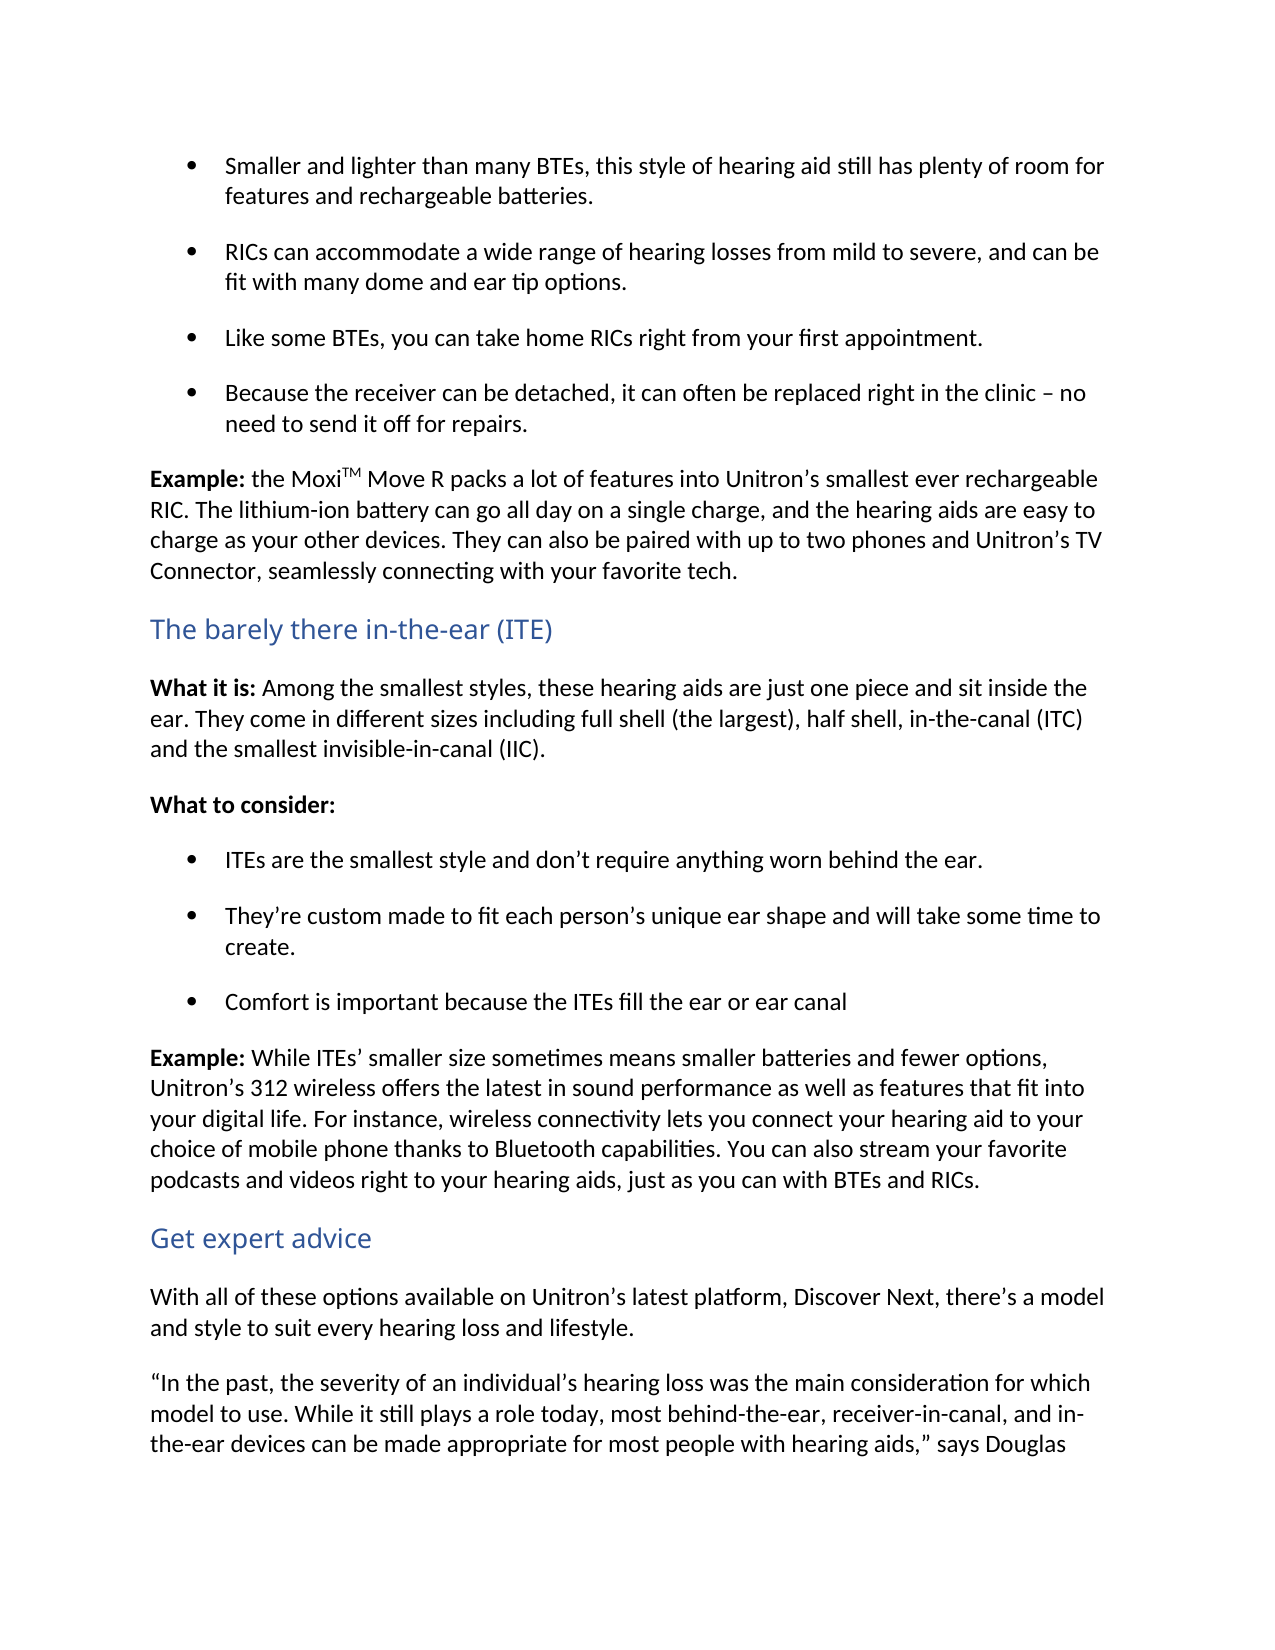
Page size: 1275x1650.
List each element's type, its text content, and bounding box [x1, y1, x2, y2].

subtitle RICs can accommodate a wide range of hearing losses from mild to severe, and can be fit with many dome and ear tip options. [187, 236, 1125, 297]
subtitle ITEs are the smallest style and don’t require anything worn behind the ear. [187, 845, 1125, 875]
subtitle Because the receiver can be detached, it can often be replaced right in the clinic – no need to send it off for repairs. [187, 378, 1125, 439]
text With all of these options available on Unitron’s latest platform, Discover Next, there’s a model and style to suit every hearing loss and lifestyle. [150, 1281, 1125, 1342]
subtitle Get expert advice [150, 1219, 1125, 1256]
subtitle Comfort is important because the ITEs fill the ear or ear canal [187, 986, 1125, 1017]
text Example: While ITEs’ smaller size sometimes means smaller batteries and fewer options, Unitron’s 312 wireless offers the latest in sound performance as well as features that fit into your digital life. For instance, wireless connectivity lets you connect your hearing aid to your choice of mobile phone thanks to Bluetooth capabilities. You can also stream your favorite podcasts and videos right to your hearing aids, just as you can with BTEs and RICs. [150, 1042, 1125, 1194]
text Example: the MoxiTM Move R packs a lot of features into Unitron’s smallest ever rechargeable RIC. The lithium-ion battery can go all day on a single charge, and the hearing aids are easy to charge as your other devices. They can also be paired with up to two phones and Unitron’s TV Connector, seamlessly connecting with your favorite tech. [150, 464, 1125, 586]
subtitle The barely there in-the-ear (ITE) [150, 611, 1125, 648]
text What it is: Among the smallest styles, these hearing aids are just one piece and sit inside the ear. They come in different sizes including full shell (the largest), half shell, in-the-canal (ITC) and the smallest invisible-in-canal (IIC). [150, 673, 1125, 764]
text What to consider: [150, 789, 1125, 820]
subtitle Smaller and lighter than many BTEs, this style of hearing aid still has plenty of room for features and rechargeable batteries. [187, 150, 1125, 211]
subtitle They’re custom made to fit each person’s unique ear shape and will take some time to create. [187, 900, 1125, 961]
subtitle Like some BTEs, you can take home RICs right from your first appointment. [187, 322, 1125, 353]
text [150, 1367, 1125, 1459]
